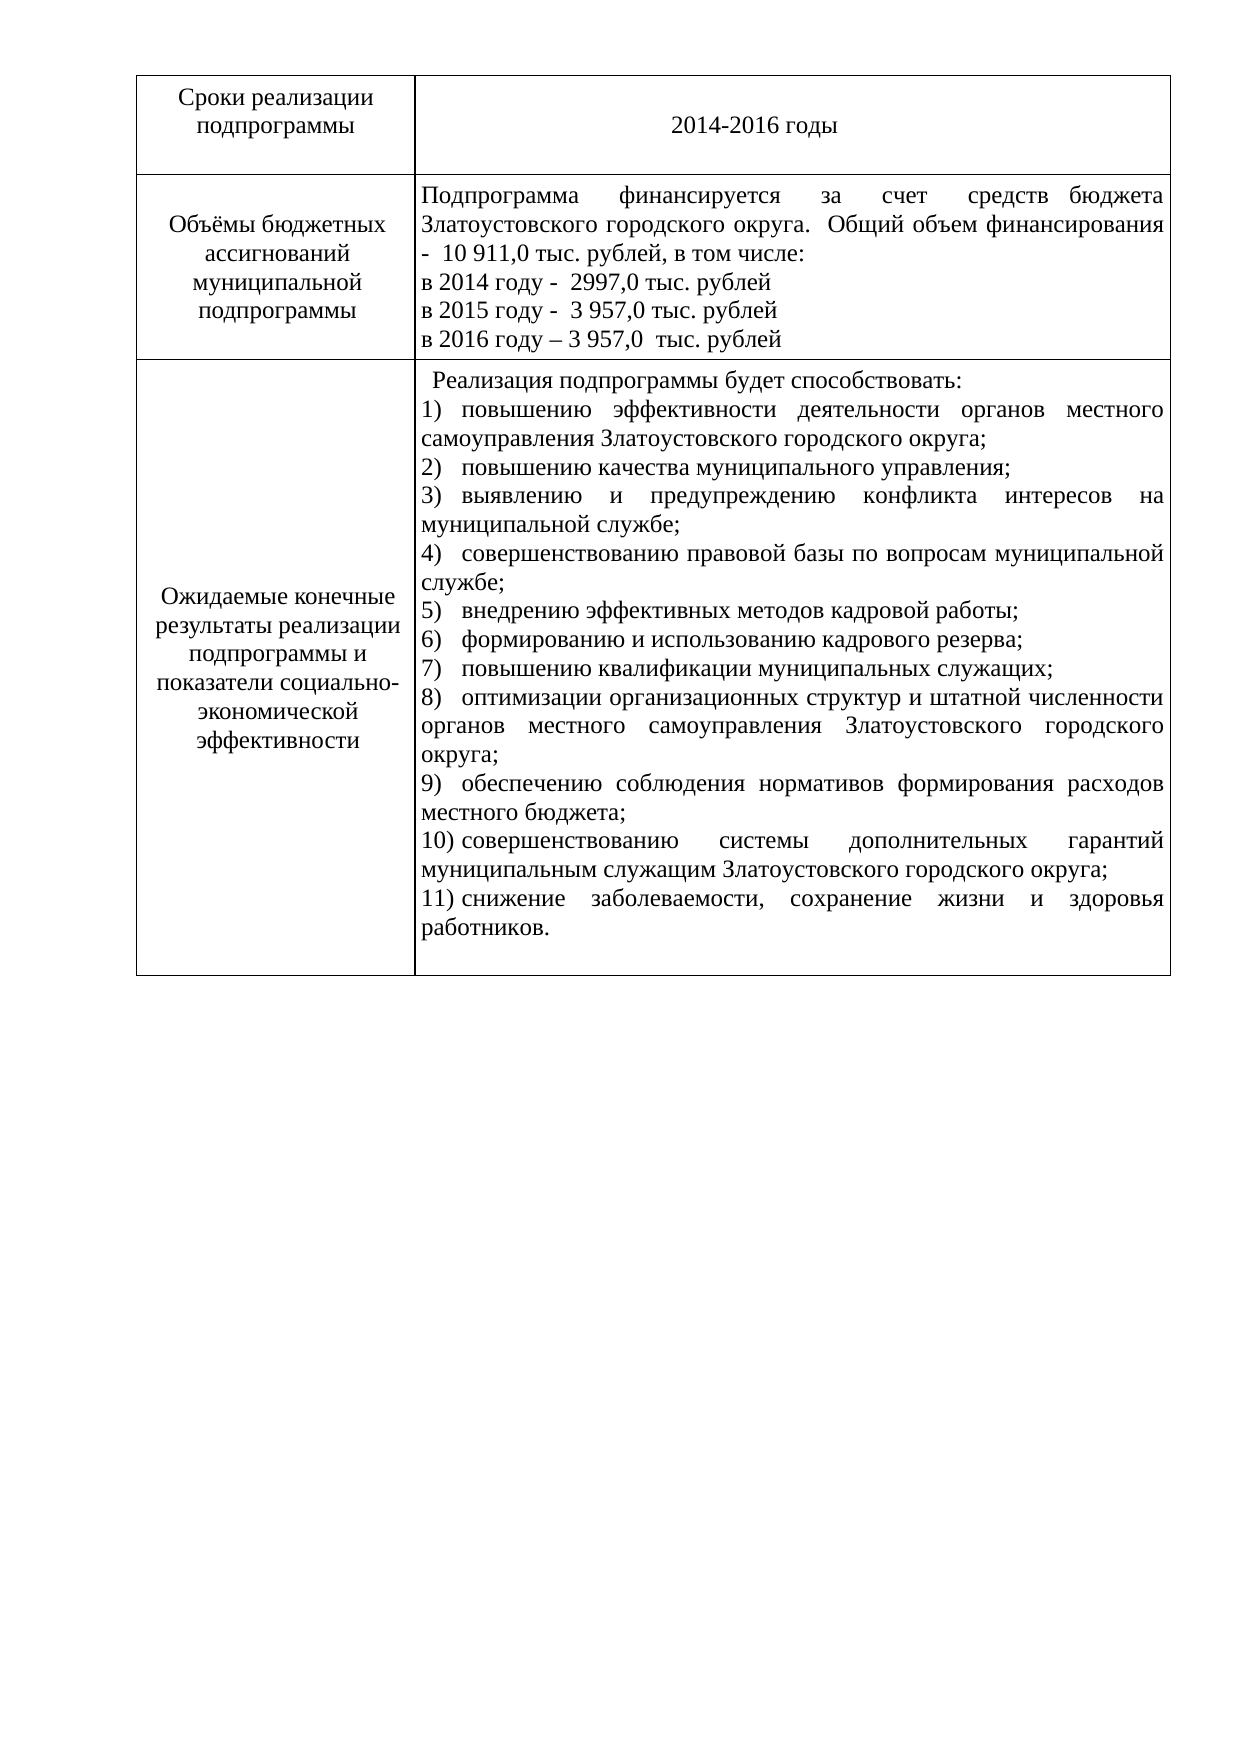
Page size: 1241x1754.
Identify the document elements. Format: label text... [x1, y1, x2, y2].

table_cell Реализация подпрограммы будет способствовать: повышению эффективности деятельности органов местного самоуправления Златоустовского городского округа; повышению качества муниципального управления; выявлению и предупреждению конфликта интересов на муниципальной службе; совершенствованию правовой базы по вопросам муниципальной службе; внедрению эффективных методов кадровой работы; формированию и использованию кадрового резерва; повышению квалификации муниципальных служащих; оптимизации организационных структур и штатной численности органов местного самоуправления Златоустовского городского округа; обеспечению соблюдения нормативов формирования расходов местного бюджета; совершенствованию системы дополнительных гарантий муниципальным служащим Златоустовского городского округа; снижение заболеваемости, сохранение жизни и здоровья работников. [416, 360, 1170, 975]
table_cell Подпрограмма финансируется за счет средств бюджета Златоустовского городского округа. Общий объем финансирования - 10 911,0 тыс. рублей, в том числе: в 2014 году - 2997,0 тыс. рублей в 2015 году - 3 957,0 тыс. рублей в 2016 году – 3 957,0 тыс. рублей [416, 175, 1170, 359]
table_cell Объёмы бюджетных ассигнований муниципальной подпрограммы [137, 175, 414, 359]
table_cell 2014-2016 годы [416, 76, 1170, 174]
table_cell Сроки реализации подпрограммы [137, 76, 414, 174]
table_cell Ожидаемые конечные результаты реализации подпрограммы и показатели социально-экономической эффективности [137, 360, 414, 975]
